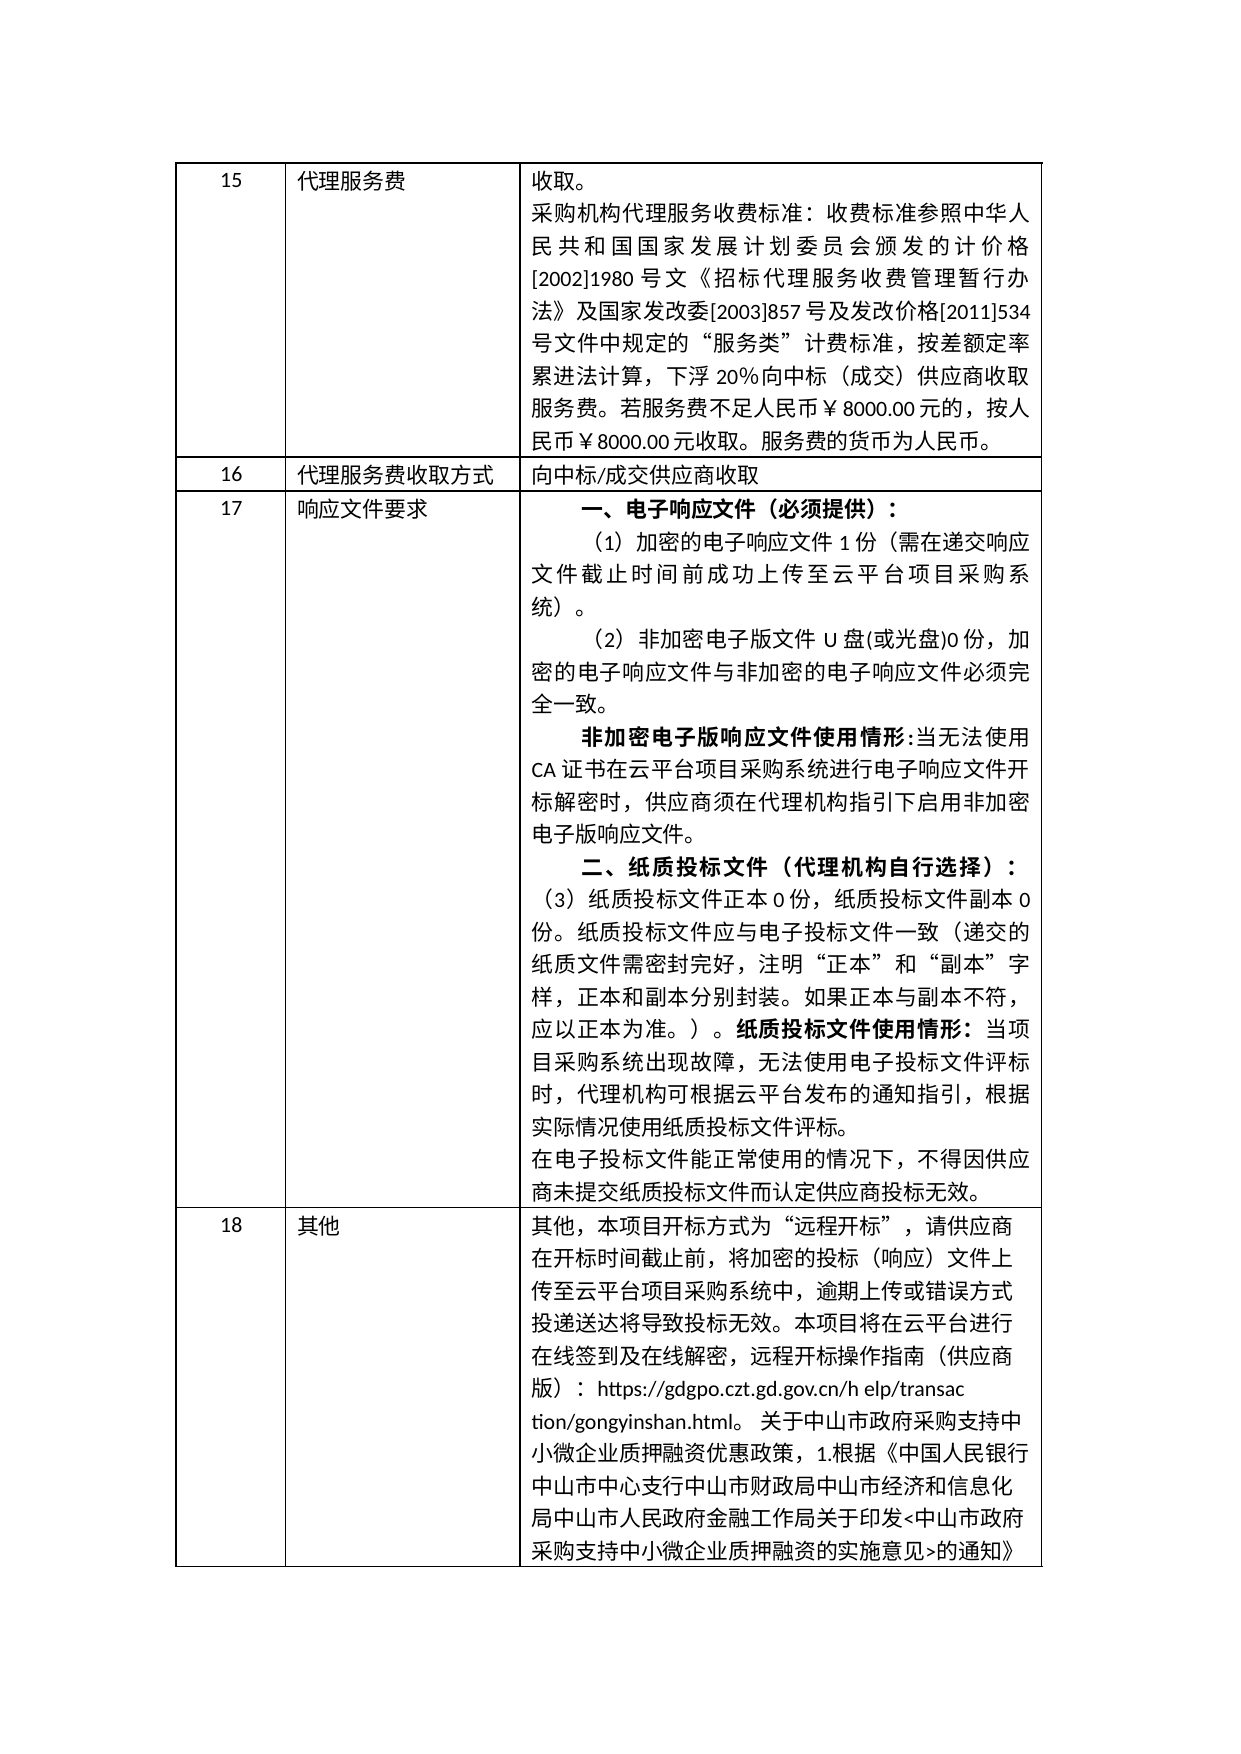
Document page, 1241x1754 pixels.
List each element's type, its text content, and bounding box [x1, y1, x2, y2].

table_cell 代理服务费收取方式 [286, 458, 519, 490]
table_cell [521, 1208, 1041, 1566]
table_cell 18 [177, 1208, 285, 1566]
table_cell 一、电子响应文件（必须提供）： （1）加密的电子响应文件 1 份（需在递交响应文件截止时间前成功上传至云平台项目采购系统）。 （2）非加密电子版文件 U 盘(或光盘)0份，加密的电子响应文件与非加密的电子响应文件必须完全一致。 非加密电子版响应文件使用情形:当无法使用 CA 证书在云平台项目采购系统进行电子响应文件开标解密时，供应商须在代理机构指引下启用非加密电子版响应文件。 二、纸质投标文件（代理机构自行选择）：（3）纸质投标文件正本0份，纸质投标文件副本0份。纸质投标文件应与电子投标文件一致（递交的纸质文件需密封完好，注明“正本”和“副本”字样，正本和副本分别封装。如果正本与副本不符，应以正本为准。）。纸质投标文件使用情形：当项目采购系统出现故障，无法使用电子投标文件评标时，代理机构可根据云平台发布的通知指引，根据实际情况使用纸质投标文件评标。 在电子投标文件能正常使用的情况下，不得因供应商未提交纸质投标文件而认定供应商投标无效。 [521, 492, 1041, 1207]
table_cell 收取。 采购机构代理服务收费标准：收费标准参照中华人民共和国国家发展计划委员会颁发的计价格[2002]1980号文《招标代理服务收费管理暂行办法》及国家发改委[2003]857号及发改价格[2011]534号文件中规定的“服务类”计费标准，按差额定率累进法计算，下浮20％向中标（成交）供应商收取服务费。若服务费不足人民币￥8000.00元的，按人民币￥8000.00元收取。服务费的货币为人民币。 [521, 164, 1041, 456]
table_cell 16 [177, 458, 285, 490]
table_cell 响应文件要求 [286, 492, 519, 1207]
table_cell 17 [177, 492, 285, 1207]
table_cell 代理服务费 [286, 164, 519, 456]
table_cell 15 [177, 164, 285, 456]
table_cell 其他 [286, 1208, 519, 1566]
table_cell 向中标/成交供应商收取 [521, 458, 1041, 490]
